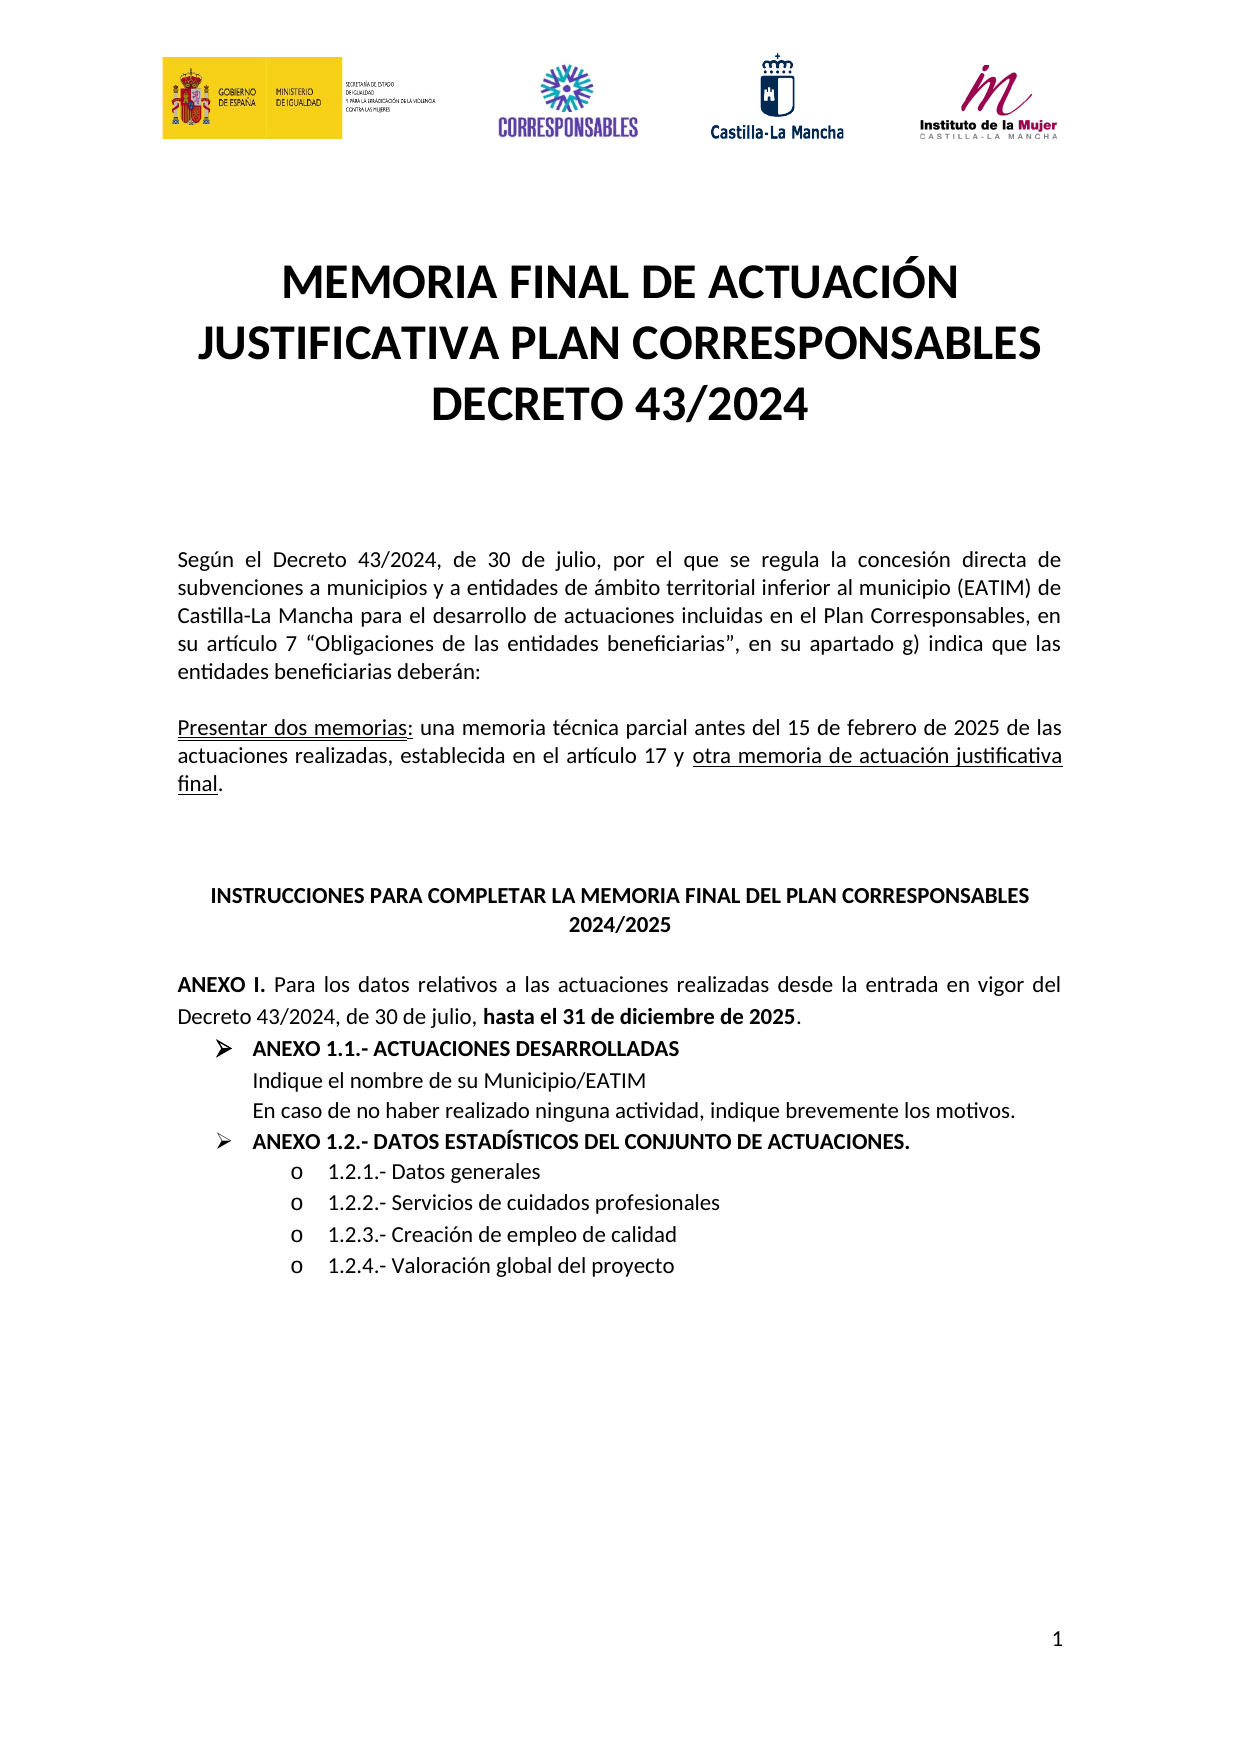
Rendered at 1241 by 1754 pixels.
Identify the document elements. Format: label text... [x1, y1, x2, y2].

list 1.2.4.- Valoración global del proyecto [290, 1251, 1063, 1281]
list ANEXO 1.1.- ACTUACIONES DESARROLLADAS [215, 1034, 1063, 1062]
list ANEXO I. Para los datos relativos a las actuaciones realizadas desde la entrada en vigor del Decreto 43/2024, de 30 de julio, hasta el 31 de diciembre de 2025. [177, 970, 1063, 1030]
list INSTRUCCIONES PARA COMPLETAR LA MEMORIA FINAL DEL PLAN CORRESPONSABLES 2024/2025 [177, 882, 1063, 938]
text DECRETO 43/2024 [177, 372, 1063, 433]
list 1.2.3.- Creación de empleo de calidad [290, 1220, 1063, 1249]
list En caso de no haber realizado ninguna actividad, indique brevemente los motivos. [252, 1097, 1063, 1125]
picture [920, 65, 1057, 139]
picture [711, 53, 844, 139]
picture [162, 57, 441, 139]
text MEMORIA FINAL DE ACTUACIÓN JUSTIFICATIVA PLAN CORRESPONSABLES [177, 250, 1063, 372]
list Indique el nombre de su Municipio/EATIM [252, 1066, 1063, 1094]
list Presentar dos memorias: una memoria técnica parcial antes del 15 de febrero de 2025 de las actuaciones realizadas, establecida en el artículo 17 y otra memoria de actuación justificativa final. [177, 713, 1063, 798]
list ANEXO 1.2.- DATOS ESTADÍSTICOS DEL CONJUNTO DE ACTUACIONES. [215, 1127, 1063, 1155]
list 1.2.1.- Datos generales [290, 1157, 1063, 1186]
list 1.2.2.- Servicios de cuidados profesionales [290, 1188, 1063, 1218]
list Según el Decreto 43/2024, de 30 de julio, por el que se regula la concesión directa de subvenciones a municipios y a entidades de ámbito territorial inferior al municipio (EATIM) de Castilla-La Mancha para el desarrollo de actuaciones incluidas en el Plan Corresponsables, en su artículo 7 “Obligaciones de las entidades beneficiarias”, en su apartado g) indica que las entidades beneficiarias deberán: [177, 545, 1063, 686]
picture [496, 60, 641, 138]
